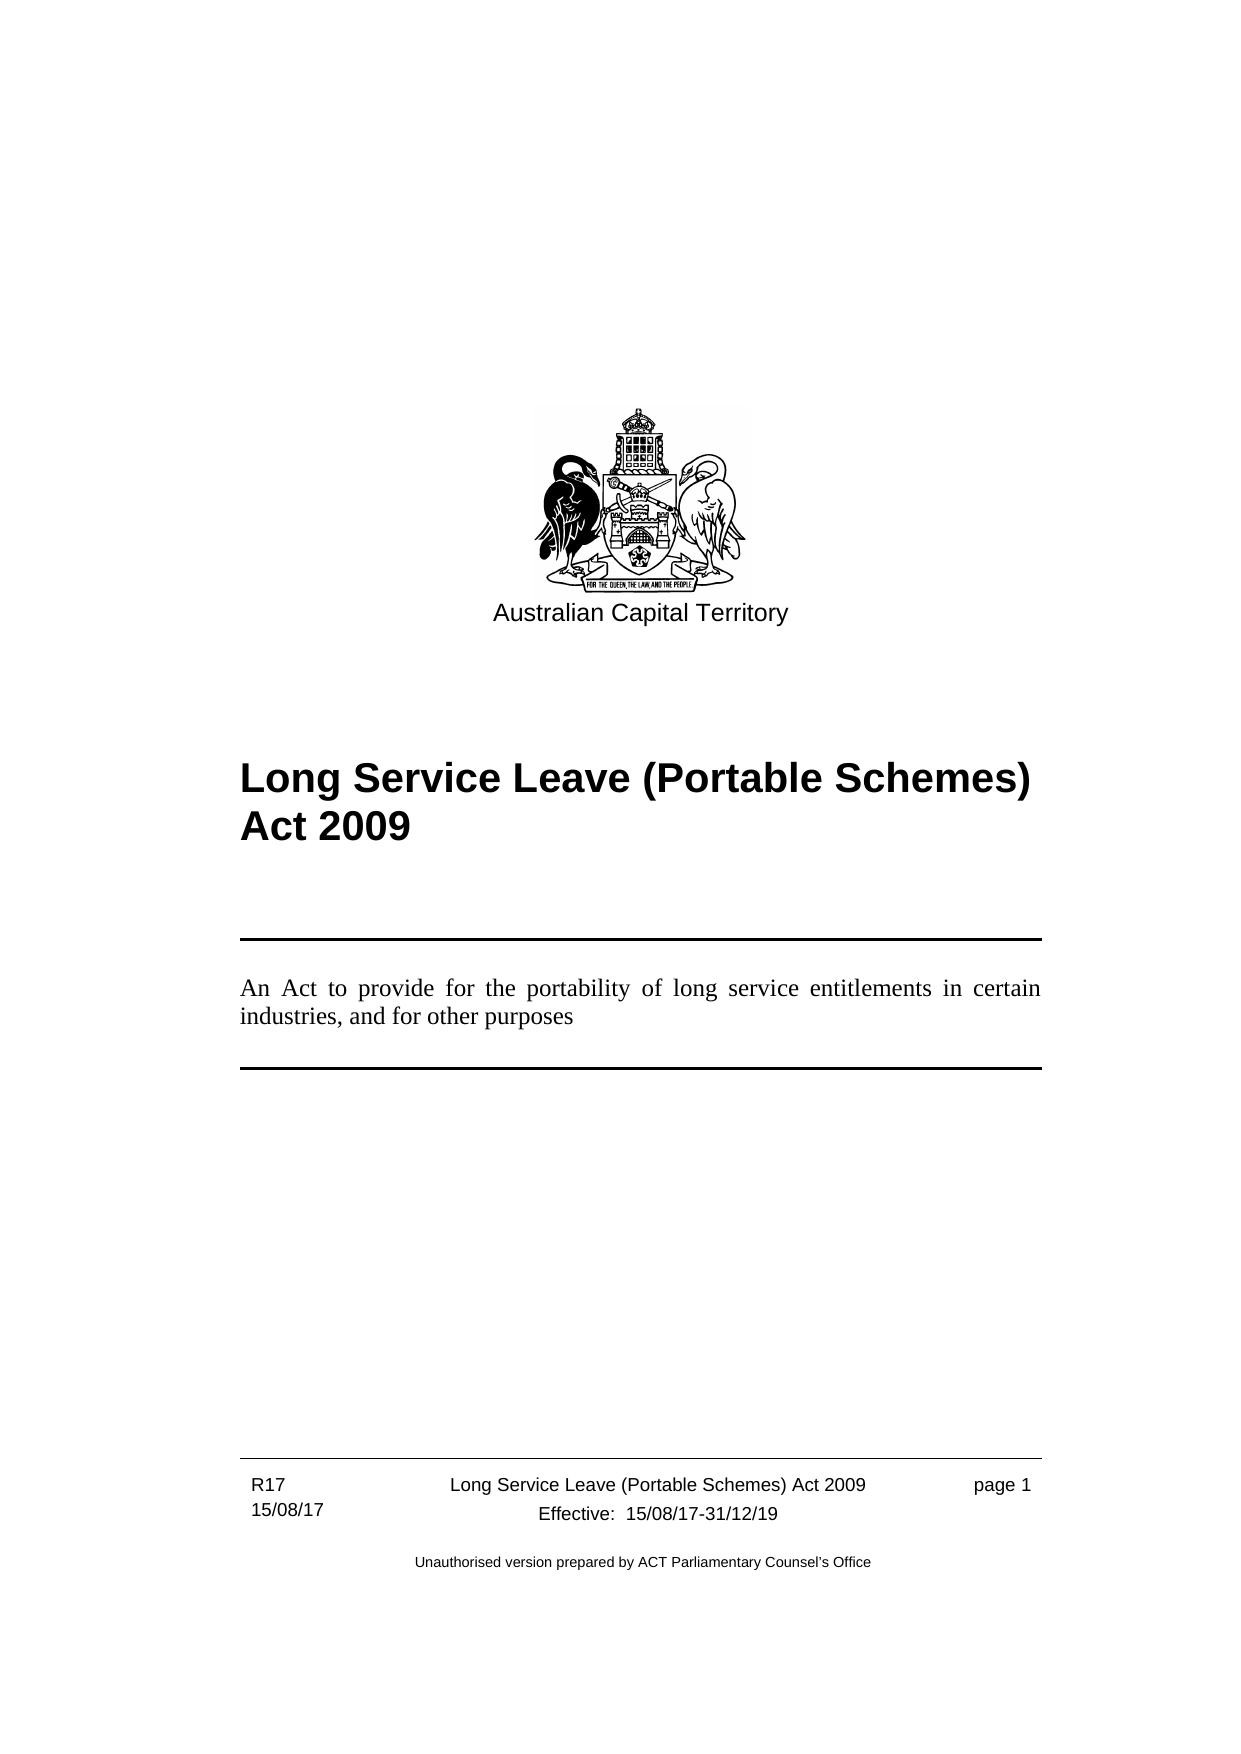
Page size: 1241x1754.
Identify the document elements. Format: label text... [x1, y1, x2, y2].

picture [531, 404, 751, 598]
text Long Service Leave (Portable Schemes) Act 2009 [239, 754, 1042, 849]
text Australian Capital Territory [239, 598, 1042, 627]
title An Act to provide for the portability of long service entitlements in certain industries, and for other purposes [239, 973, 1042, 1030]
